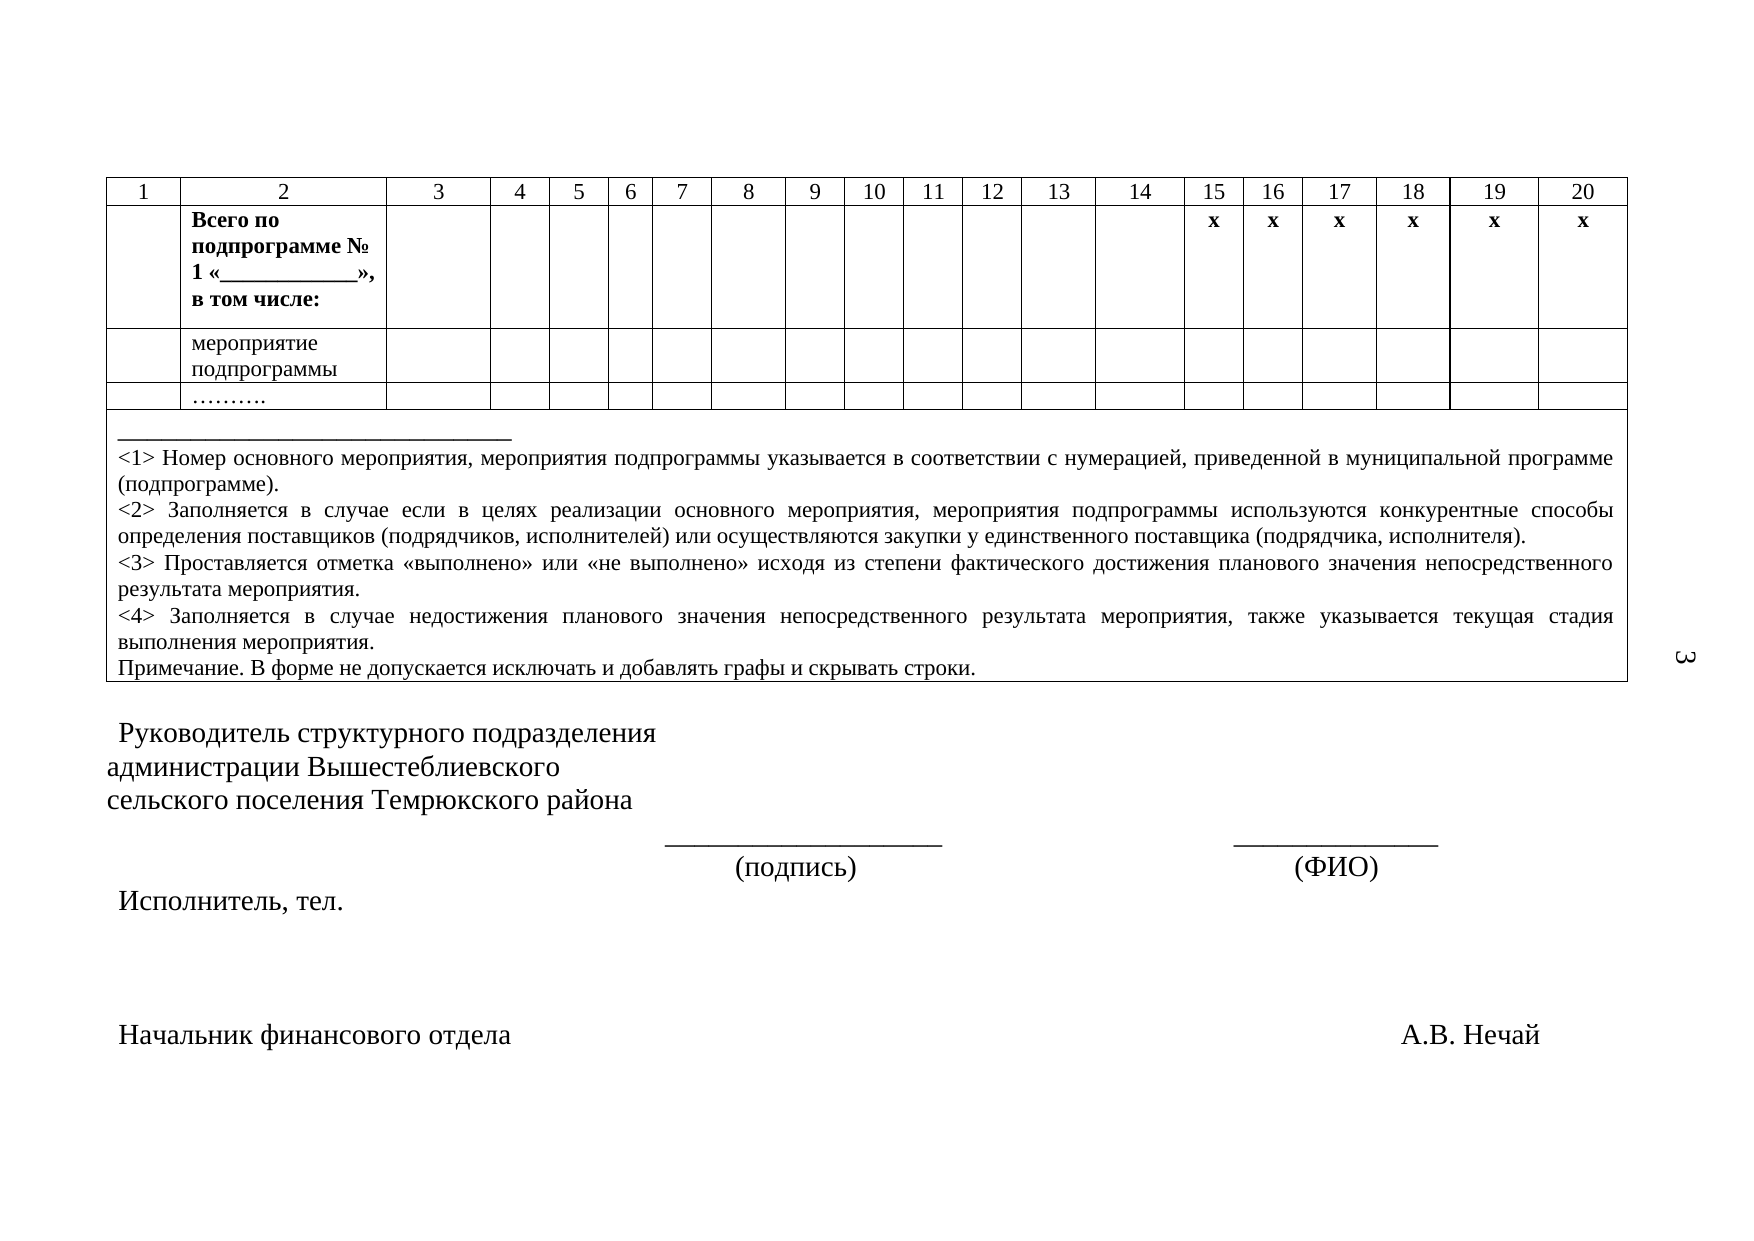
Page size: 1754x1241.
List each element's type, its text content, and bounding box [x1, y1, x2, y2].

table_header 8 [712, 178, 785, 204]
text сельского поселения Темрюкского района [92, 782, 1651, 816]
table_header 5 [550, 178, 608, 204]
table_cell [1244, 329, 1302, 382]
table_cell [963, 206, 1021, 328]
table_cell [786, 383, 844, 409]
table_cell [845, 383, 903, 409]
table_header 16 [1244, 178, 1302, 204]
table_cell х [1185, 206, 1243, 328]
table_cell [653, 329, 711, 382]
table_cell [904, 383, 962, 409]
table_cell [904, 206, 962, 328]
table_cell [786, 206, 844, 328]
table_cell [1022, 206, 1095, 328]
table_cell [387, 329, 490, 382]
table_cell [550, 206, 608, 328]
table_cell [491, 206, 549, 328]
table_cell [963, 329, 1021, 382]
table_cell [1539, 329, 1627, 382]
table_cell [491, 329, 549, 382]
table_cell х [1377, 206, 1449, 328]
table_cell [1022, 329, 1095, 382]
text Начальник финансового отдела А.В. Нечай [118, 1017, 1636, 1051]
table_cell [712, 383, 785, 409]
table_cell Всего по подпрограмме № 1 «____________», в том числе: [181, 206, 386, 328]
table_header 7 [653, 178, 711, 204]
table_header 12 [963, 178, 1021, 204]
table_cell ___________________________ <1> Номер основного мероприятия, мероприятия подпрограммы указывается в соответствии с нумерацией, приведенной в муниципальной программе (подпрограмме). <2> Заполняется в случае если в целях реализации основного мероприятия, мероприятия подпрограммы используются конкурентные способы определения поставщиков (подрядчиков, исполнителей) или осуществляются закупки у единственного поставщика (подрядчика, исполнителя). <3> Проставляется отметка «выполнено» или «не выполнено» исходя из степени фактического достижения планового значения непосредственного результата мероприятия. <4> Заполняется в случае недостижения планового значения непосредственного результата мероприятия, также указывается текущая стадия выполнения мероприятия. Примечание. В форме не допускается исключать и добавлять графы и скрывать строки. [107, 410, 1627, 681]
table_cell [491, 383, 549, 409]
table_cell [1377, 383, 1449, 409]
table_header 18 [1377, 178, 1449, 204]
table_cell [1096, 206, 1184, 328]
table_header 3 [387, 178, 490, 204]
table_header 17 [1303, 178, 1376, 204]
table_cell [712, 329, 785, 382]
table_header 6 [609, 178, 652, 204]
table_cell [107, 206, 180, 328]
table_cell [1303, 383, 1376, 409]
table_cell [1244, 383, 1302, 409]
table_header 13 [1022, 178, 1095, 204]
table_cell [1303, 329, 1376, 382]
table_cell х [1539, 206, 1627, 328]
table_cell [609, 329, 652, 382]
table_cell [609, 383, 652, 409]
table_cell [1022, 383, 1095, 409]
table_cell [1096, 383, 1184, 409]
text Руководитель структурного подразделения [118, 715, 1636, 749]
table_cell [653, 206, 711, 328]
table_header 15 [1185, 178, 1243, 204]
table_cell мероприятие подпрограммы [181, 329, 386, 382]
table_cell х [1303, 206, 1376, 328]
table_header 9 [786, 178, 844, 204]
table_cell х [1244, 206, 1302, 328]
table_cell [963, 383, 1021, 409]
table_cell х [1451, 206, 1538, 328]
table_header 14 [1096, 178, 1184, 204]
table_cell [1539, 383, 1627, 409]
text администрации Вышестеблиевского [92, 749, 1651, 782]
table_header 19 [1451, 178, 1538, 204]
table_cell [904, 329, 962, 382]
table_cell [609, 206, 652, 328]
text (подпись) (ФИО) [118, 849, 1636, 883]
table_cell [1185, 383, 1243, 409]
table_header 2 [181, 178, 386, 204]
table_cell [712, 206, 785, 328]
table_header 20 [1539, 178, 1627, 204]
table_cell [387, 206, 490, 328]
table_cell [653, 383, 711, 409]
table_cell ………. [181, 383, 386, 409]
table_cell [786, 329, 844, 382]
table_cell [107, 383, 180, 409]
table_cell [1377, 329, 1449, 382]
table_cell [387, 383, 490, 409]
text ___________________ ______________ [118, 816, 1636, 849]
table_header 11 [904, 178, 962, 204]
table_cell [845, 206, 903, 328]
table_cell [1451, 383, 1538, 409]
table_cell [1451, 329, 1538, 382]
table_cell [1096, 329, 1184, 382]
table_header 4 [491, 178, 549, 204]
table_header 10 [845, 178, 903, 204]
table_cell [107, 329, 180, 382]
text Исполнитель, тел. [118, 883, 1636, 917]
table_cell [550, 383, 608, 409]
table_header 1 [107, 178, 180, 204]
table_cell [550, 329, 608, 382]
table_cell [1185, 329, 1243, 382]
table_cell [845, 329, 903, 382]
